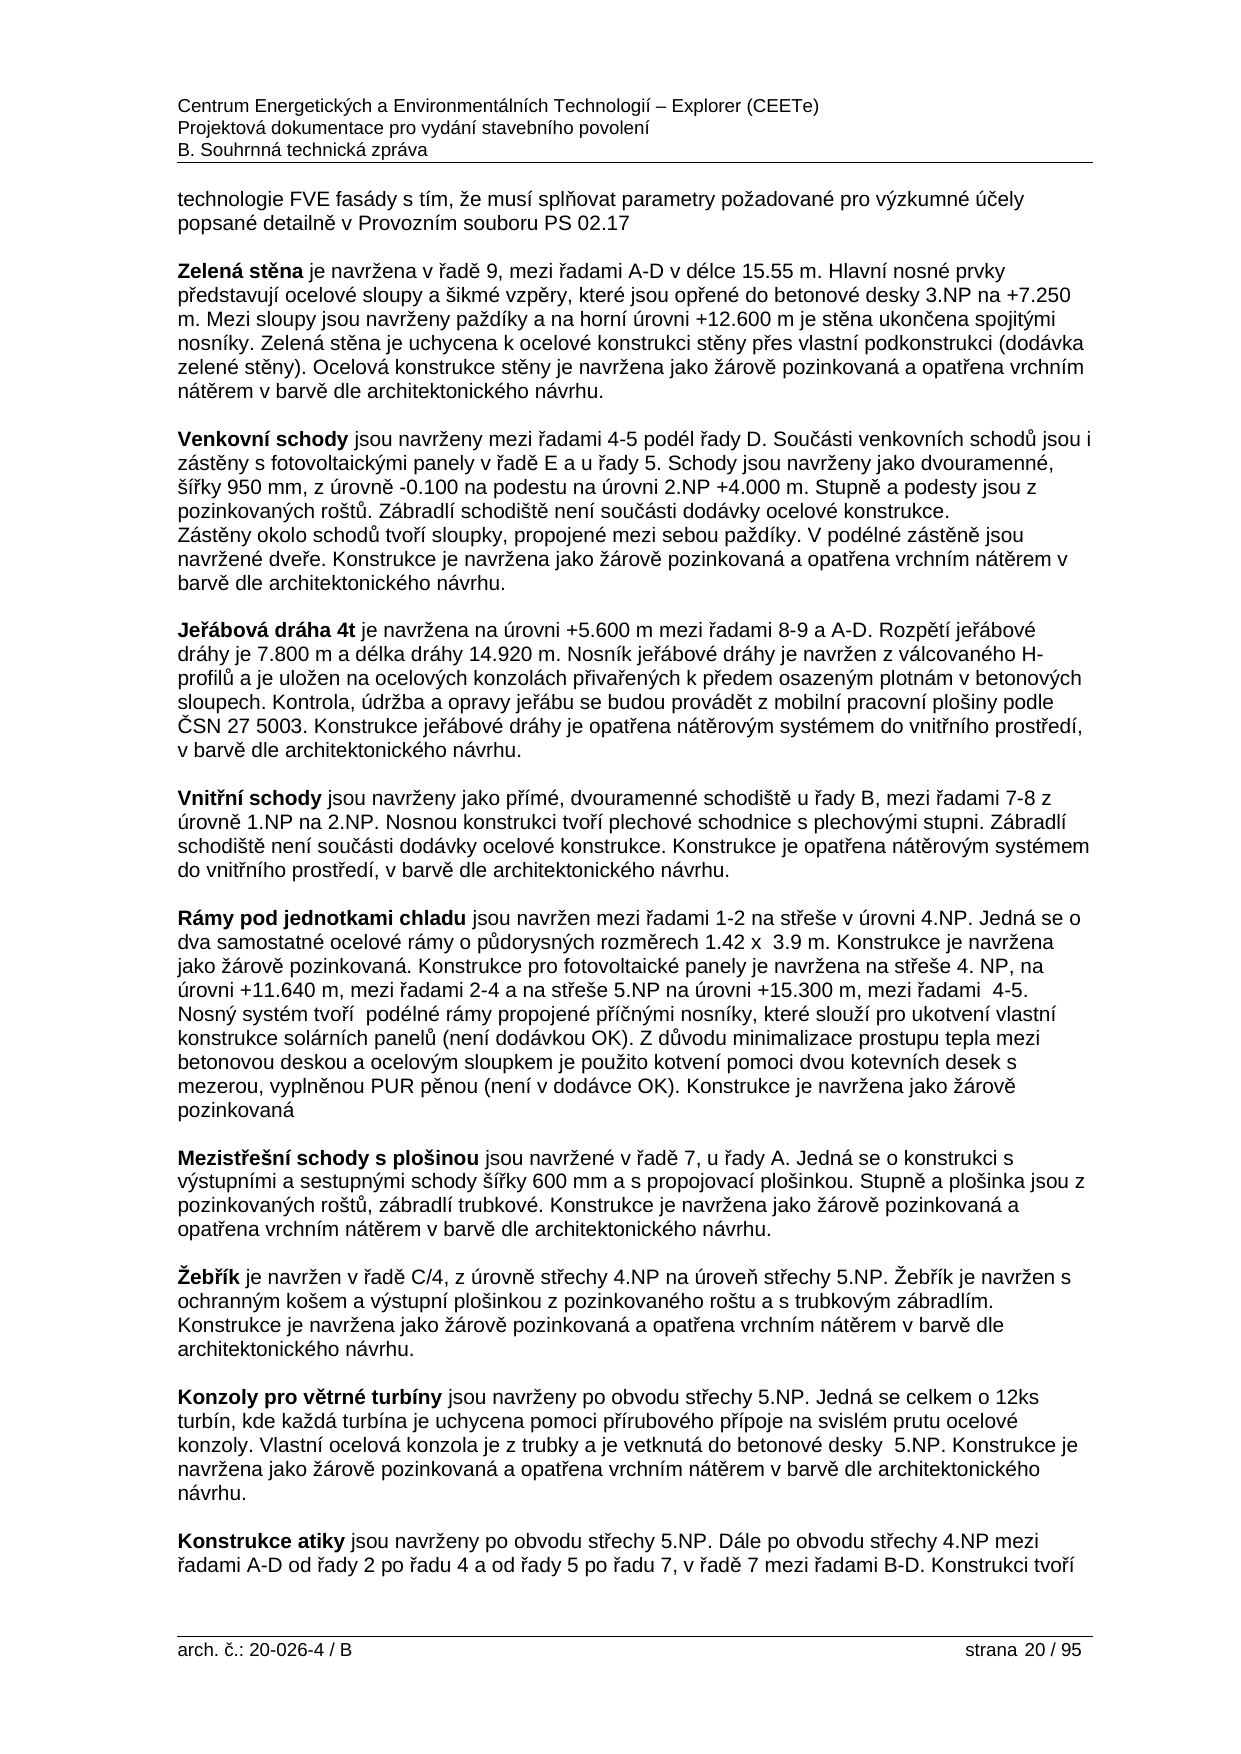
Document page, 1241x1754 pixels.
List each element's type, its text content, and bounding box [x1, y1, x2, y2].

text Jeřábová dráha 4t je navržena na úrovni +5.600 m mezi řadami 8-9 a A-D. Rozpětí jeřábové dráhy je 7.800 m a délka dráhy 14.920 m. Nosník jeřábové dráhy je navržen z válcovaného H-profilů a je uložen na ocelových konzolách přivařených k předem osazeným plotnám v betonových sloupech. Kontrola, údržba a opravy jeřábu se budou provádět z mobilní pracovní plošiny podle ČSN 27 5003. Konstrukce jeřábové dráhy je opatřena nátěrovým systémem do vnitřního prostředí, v barvě dle architektonického návrhu. [177, 618, 1093, 762]
text Mezistřešní schody s plošinou jsou navržené v řadě 7, u řady A. Jedná se o konstrukci s výstupními a sestupnými schody šířky 600 mm a s propojovací plošinkou. Stupně a plošinka jsou z pozinkovaných roštů, zábradlí trubkové. Konstrukce je navržena jako žárově pozinkovaná a opatřena vrchním nátěrem v barvě dle architektonického návrhu. [177, 1145, 1093, 1241]
text Vnitřní schody jsou navrženy jako přímé, dvouramenné schodiště u řady B, mezi řadami 7-8 z úrovně 1.NP na 2.NP. Nosnou konstrukci tvoří plechové schodnice s plechovými stupni. Zábradlí schodiště není součásti dodávky ocelové konstrukce. Konstrukce je opatřena nátěrovým systémem do vnitřního prostředí, v barvě dle architektonického návrhu. [177, 786, 1093, 882]
text Žebřík je navržen v řadě C/4, z úrovně střechy 4.NP na úroveň střechy 5.NP. Žebřík je navržen s ochranným košem a výstupní plošinkou z pozinkovaného roštu a s trubkovým zábradlím. Konstrukce je navržena jako žárově pozinkovaná a opatřena vrchním nátěrem v barvě dle architektonického návrhu. [177, 1265, 1093, 1361]
text Zelená stěna je navržena v řadě 9, mezi řadami A-D v délce 15.55 m. Hlavní nosné prvky představují ocelové sloupy a šikmé vzpěry, které jsou opřené do betonové desky 3.NP na +7.250 m. Mezi sloupy jsou navrženy paždíky a na horní úrovni +12.600 m je stěna ukončena spojitými nosníky. Zelená stěna je uchycena k ocelové konstrukci stěny přes vlastní podkonstrukci (dodávka zelené stěny). Ocelová konstrukce stěny je navržena jako žárově pozinkovaná a opatřena vrchním nátěrem v barvě dle architektonického návrhu. [177, 259, 1093, 403]
text Rámy pod jednotkami chladu jsou navržen mezi řadami 1-2 na střeše v úrovni 4.NP. Jedná se o dva samostatné ocelové rámy o půdorysných rozměrech 1.42 x 3.9 m. Konstrukce je navržena jako žárově pozinkovaná. Konstrukce pro fotovoltaické panely je navržena na střeše 4. NP, na úrovni +11.640 m, mezi řadami 2-4 a na střeše 5.NP na úrovni +15.300 m, mezi řadami 4-5. Nosný systém tvoří podélné rámy propojené příčnými nosníky, které slouží pro ukotvení vlastní konstrukce solárních panelů (není dodávkou OK). Z důvodu minimalizace prostupu tepla mezi betonovou deskou a ocelovým sloupkem je použito kotvení pomoci dvou kotevních desek s mezerou, vyplněnou PUR pěnou (není v dodávce OK). Konstrukce je navržena jako žárově pozinkovaná [177, 906, 1093, 1121]
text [177, 1529, 1093, 1577]
text Konzoly pro větrné turbíny jsou navrženy po obvodu střechy 5.NP. Jedná se celkem o 12ks turbín, kde každá turbína je uchycena pomoci přírubového přípoje na svislém prutu ocelové konzoly. Vlastní ocelová konzola je z trubky a je vetknutá do betonové desky 5.NP. Konstrukce je navržena jako žárově pozinkovaná a opatřena vrchním nátěrem v barvě dle architektonického návrhu. [177, 1385, 1093, 1505]
text Zástěny okolo schodů tvoří sloupky, propojené mezi sebou paždíky. V podélné zástěně jsou navržené dveře. Konstrukce je navržena jako žárově pozinkovaná a opatřena vrchním nátěrem v barvě dle architektonického návrhu. [177, 522, 1093, 594]
text Venkovní schody jsou navrženy mezi řadami 4-5 podél řady D. Součásti venkovních schodů jsou i zástěny s fotovoltaickými panely v řadě E a u řady 5. Schody jsou navrženy jako dvouramenné, šířky 950 mm, z úrovně -0.100 na podestu na úrovni 2.NP +4.000 m. Stupně a podesty jsou z pozinkovaných roštů. Zábradlí schodiště není součásti dodávky ocelové konstrukce. [177, 427, 1093, 522]
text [177, 187, 1093, 235]
